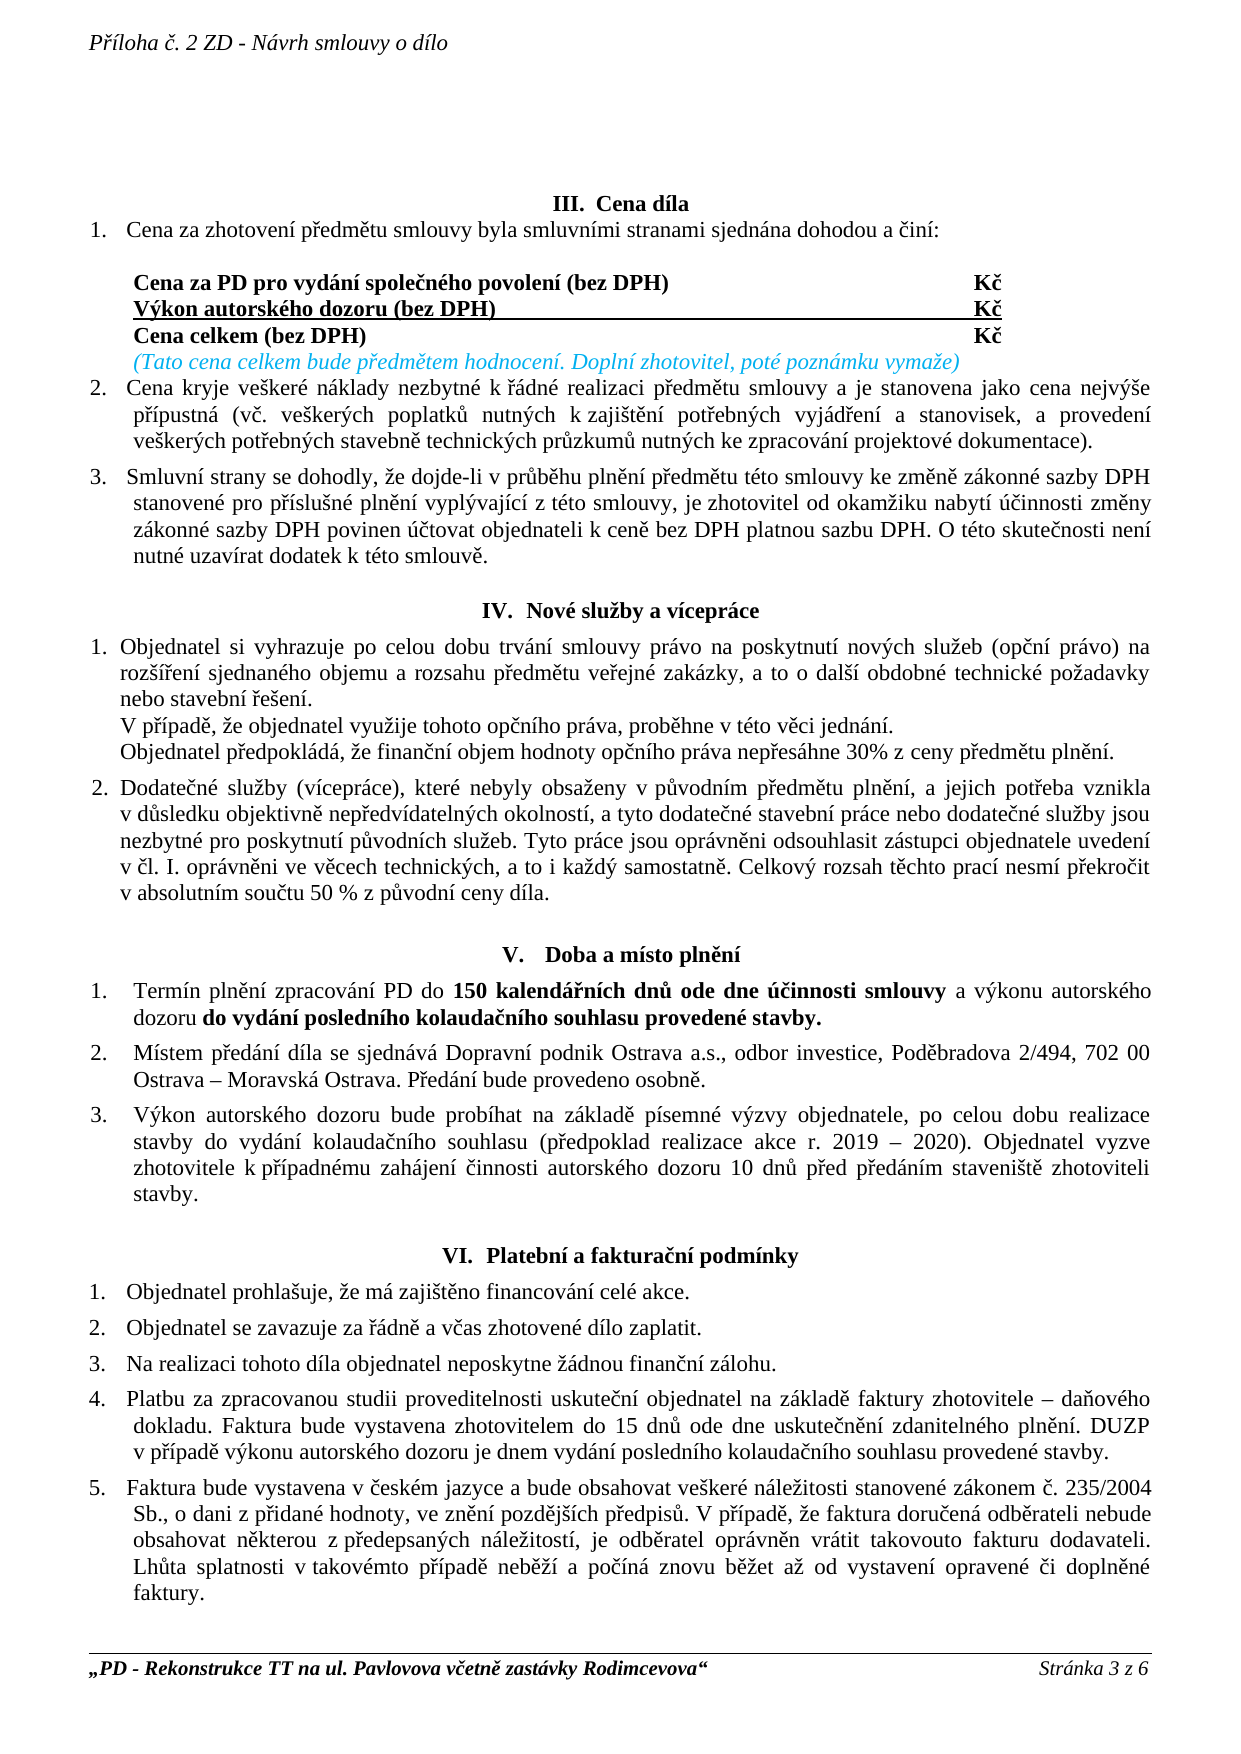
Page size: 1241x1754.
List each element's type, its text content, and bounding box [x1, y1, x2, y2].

list Termín plnění zpracování PD do 150 kalendářních dnů ode dne účinnosti smlouvy a výkonu autorského dozoru do vydání posledního kolaudačního souhlasu provedené stavby. [90, 977, 1152, 1030]
list Platební a fakturační podmínky [89, 1242, 1152, 1269]
text Cena za PD pro vydání společného povolení (bez DPH) Kč [133, 269, 1152, 295]
list Objednatel si vyhrazuje po celou dobu trvání smlouvy právo na poskytnutí nových služeb (opční právo) na rozšíření sjednaného objemu a rozsahu předmětu veřejné zakázky, a to o další obdobné technické požadavky nebo stavební řešení. [90, 633, 1152, 712]
list Místem předání díla se sjednává Dopravní podnik Ostrava a.s., odbor investice, Poděbradova 2/494, 702 00 Ostrava – Moravská Ostrava. Předání bude provedeno osobně. [90, 1039, 1152, 1092]
list Na realizaci tohoto díla objednatel neposkytne žádnou finanční zálohu. [89, 1350, 1152, 1376]
text Cena celkem (bez DPH) Kč [133, 322, 1152, 348]
list Nové služby a vícepráce [89, 597, 1152, 623]
subtitle Cena za zhotovení předmětu smlouvy byla smluvními stranami sjednána dohodou a činí: [89, 216, 1152, 243]
list Platbu za zpracovanou studii proveditelnosti uskuteční objednatel na základě faktury zhotovitele – daňového dokladu. Faktura bude vystavena zhotovitelem do 15 dnů ode dne uskutečnění zdanitelného plnění. DUZP v případě výkonu autorského dozoru je dnem vydání posledního kolaudačního souhlasu provedené stavby. [89, 1385, 1152, 1464]
list Výkon autorského dozoru bude probíhat na základě písemné výzvy objednatele, po celou dobu realizace stavby do vydání kolaudačního souhlasu (předpoklad realizace akce r. 2019 – 2020). Objednatel vyzve zhotovitele k případnému zahájení činnosti autorského dozoru 10 dnů před předáním staveniště zhotoviteli stavby. [90, 1101, 1152, 1207]
text V případě, že objednatel využije tohoto opčního práva, proběhne v této věci jednání. [120, 712, 1152, 738]
text Objednatel předpokládá, že finanční objem hodnoty opčního práva nepřesáhne 30% z ceny předmětu plnění. [120, 738, 1152, 764]
list Objednatel se zavazuje za řádně a včas zhotovené dílo zaplatit. [89, 1314, 1152, 1340]
list Faktura bude vystavena v českém jazyce a bude obsahovat veškeré náležitosti stanovené zákonem č. 235/2004 Sb., o dani z přidané hodnoty, ve znění pozdějších předpisů. V případě, že faktura doručená odběrateli nebude obsahovat některou z předepsaných náležitostí, je odběratel oprávněn vrátit takovouto fakturu dodavateli. Lhůta splatnosti v takovémto případě neběží a počíná znovu běžet až od vystavení opravené či doplněné faktury. [89, 1474, 1152, 1606]
list Cena díla [89, 190, 1152, 216]
subtitle Cena kryje veškeré náklady nezbytné k řádné realizaci předmětu smlouvy a je stanovena jako cena nejvýše přípustná (vč. veškerých poplatků nutných k zajištění potřebných vyjádření a stanovisek, a provedení veškerých potřebných stavebně technických průzkumů nutných ke zpracování projektové dokumentace). [89, 374, 1152, 453]
list Dodatečné služby (vícepráce), které nebyly obsaženy v původním předmětu plnění, a jejich potřeba vznikla v důsledku objektivně nepředvídatelných okolností, a tyto dodatečné stavební práce nebo dodatečné služby jsou nezbytné pro poskytnutí původních služeb. Tyto práce jsou oprávněni odsouhlasit zástupci objednatele uvedení v čl. I. oprávněni ve věcech technických, a to i každý samostatně. Celkový rozsah těchto prací nesmí překročit v absolutním součtu 50 % z původní ceny díla. [91, 774, 1152, 906]
subtitle Smluvní strany se dohodly, že dojde-li v průběhu plnění předmětu této smlouvy ke změně zákonné sazby DPH stanovené pro příslušné plnění vyplývající z této smlouvy, je zhotovitel od okamžiku nabytí účinnosti změny zákonné sazby DPH povinen účtovat objednateli k ceně bez DPH platnou sazbu DPH. O této skutečnosti není nutné uzavírat dodatek k této smlouvě. [89, 463, 1152, 568]
list Doba a místo plnění [90, 941, 1152, 968]
text Výkon autorského dozoru (bez DPH) Kč [133, 295, 1152, 322]
text (Tato cena celkem bude předmětem hodnocení. Doplní zhotovitel, poté poznámku vymaže) [133, 348, 1152, 374]
list Objednatel prohlašuje, že má zajištěno financování celé akce. [89, 1278, 1152, 1304]
